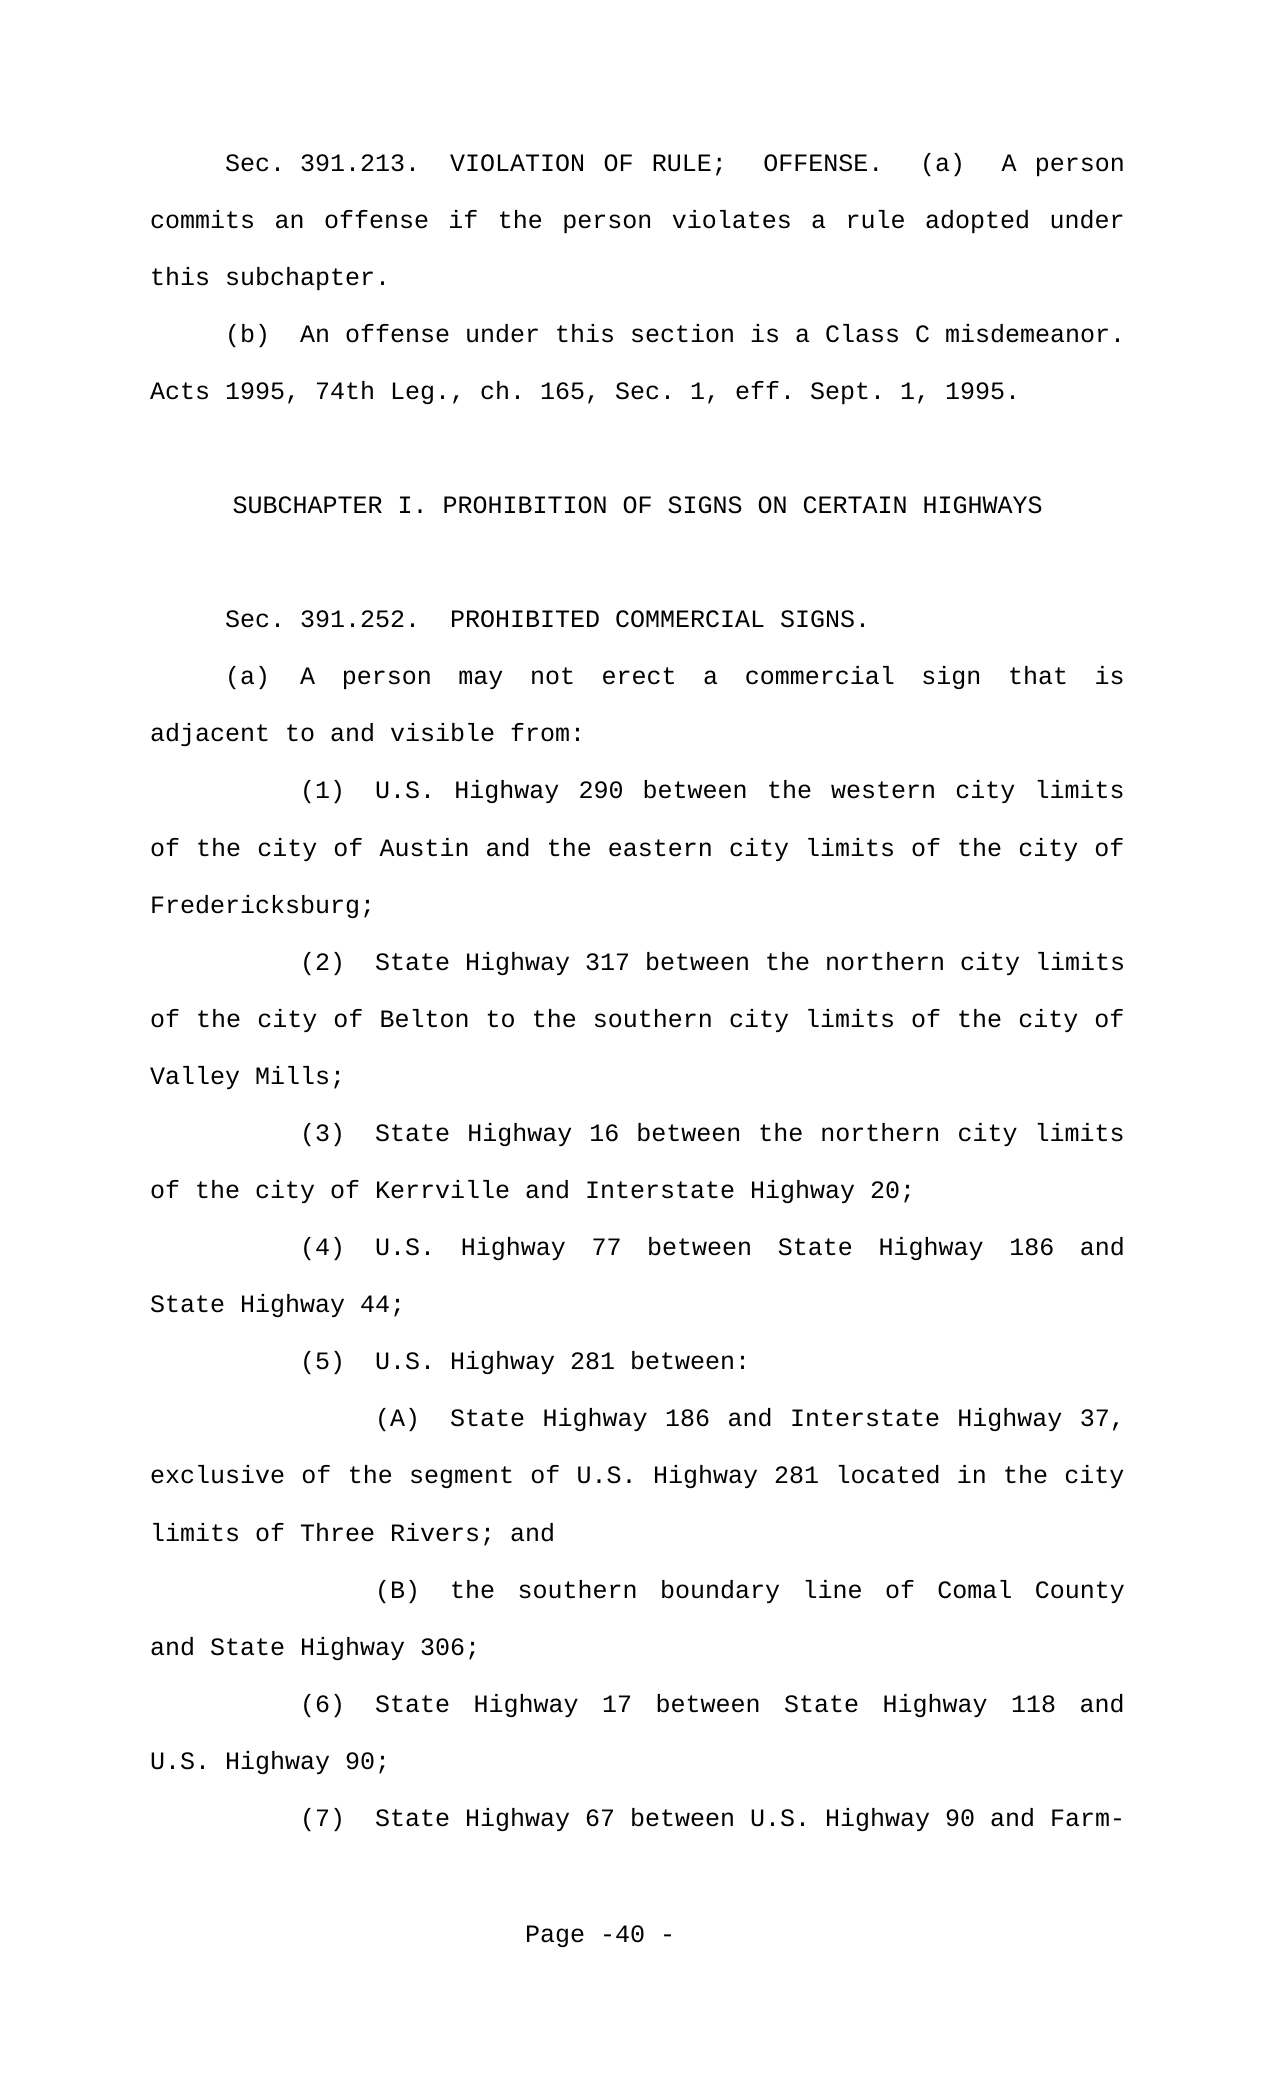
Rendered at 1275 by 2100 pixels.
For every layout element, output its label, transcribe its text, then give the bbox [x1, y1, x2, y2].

text (A) State Highway 186 and Interstate Highway 37, exclusive of the segment of U.S. Highway 281 located in the city limits of Three Rivers; and [150, 1406, 1125, 1548]
text (1) U.S. Highway 290 between the western city limits of the city of Austin and the eastern city limits of the city of Fredericksburg; [150, 778, 1125, 921]
text Acts 1995, 74th Leg., ch. 165, Sec. 1, eff. Sept. 1, 1995. [150, 378, 1125, 407]
text (5) U.S. Highway 281 between: [150, 1349, 1125, 1377]
text (4) U.S. Highway 77 between State Highway 186 and State Highway 44; [150, 1234, 1125, 1320]
text Sec. 391.252. PROHIBITED COMMERCIAL SIGNS. [150, 607, 1125, 635]
text (3) State Highway 16 between the northern city limits of the city of Kerrville and Interstate Highway 20; [150, 1120, 1125, 1206]
text (b) An offense under this section is a Class C misdemeanor. [150, 321, 1125, 350]
text (2) State Highway 317 between the northern city limits of the city of Belton to the southern city limits of the city of Valley Mills; [150, 949, 1125, 1092]
text (a) A person may not erect a commercial sign that is adjacent to and visible from: [150, 664, 1125, 749]
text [150, 1805, 1125, 1834]
text (6) State Highway 17 between State Highway 118 and U.S. Highway 90; [150, 1691, 1125, 1777]
text SUBCHAPTER I. PROHIBITION OF SIGNS ON CERTAIN HIGHWAYS [150, 492, 1125, 521]
text Sec. 391.213. VIOLATION OF RULE; OFFENSE. (a) A person commits an offense if the person violates a rule adopted under this subchapter. [150, 150, 1125, 293]
text (B) the southern boundary line of Comal County and State Highway 306; [150, 1577, 1125, 1663]
